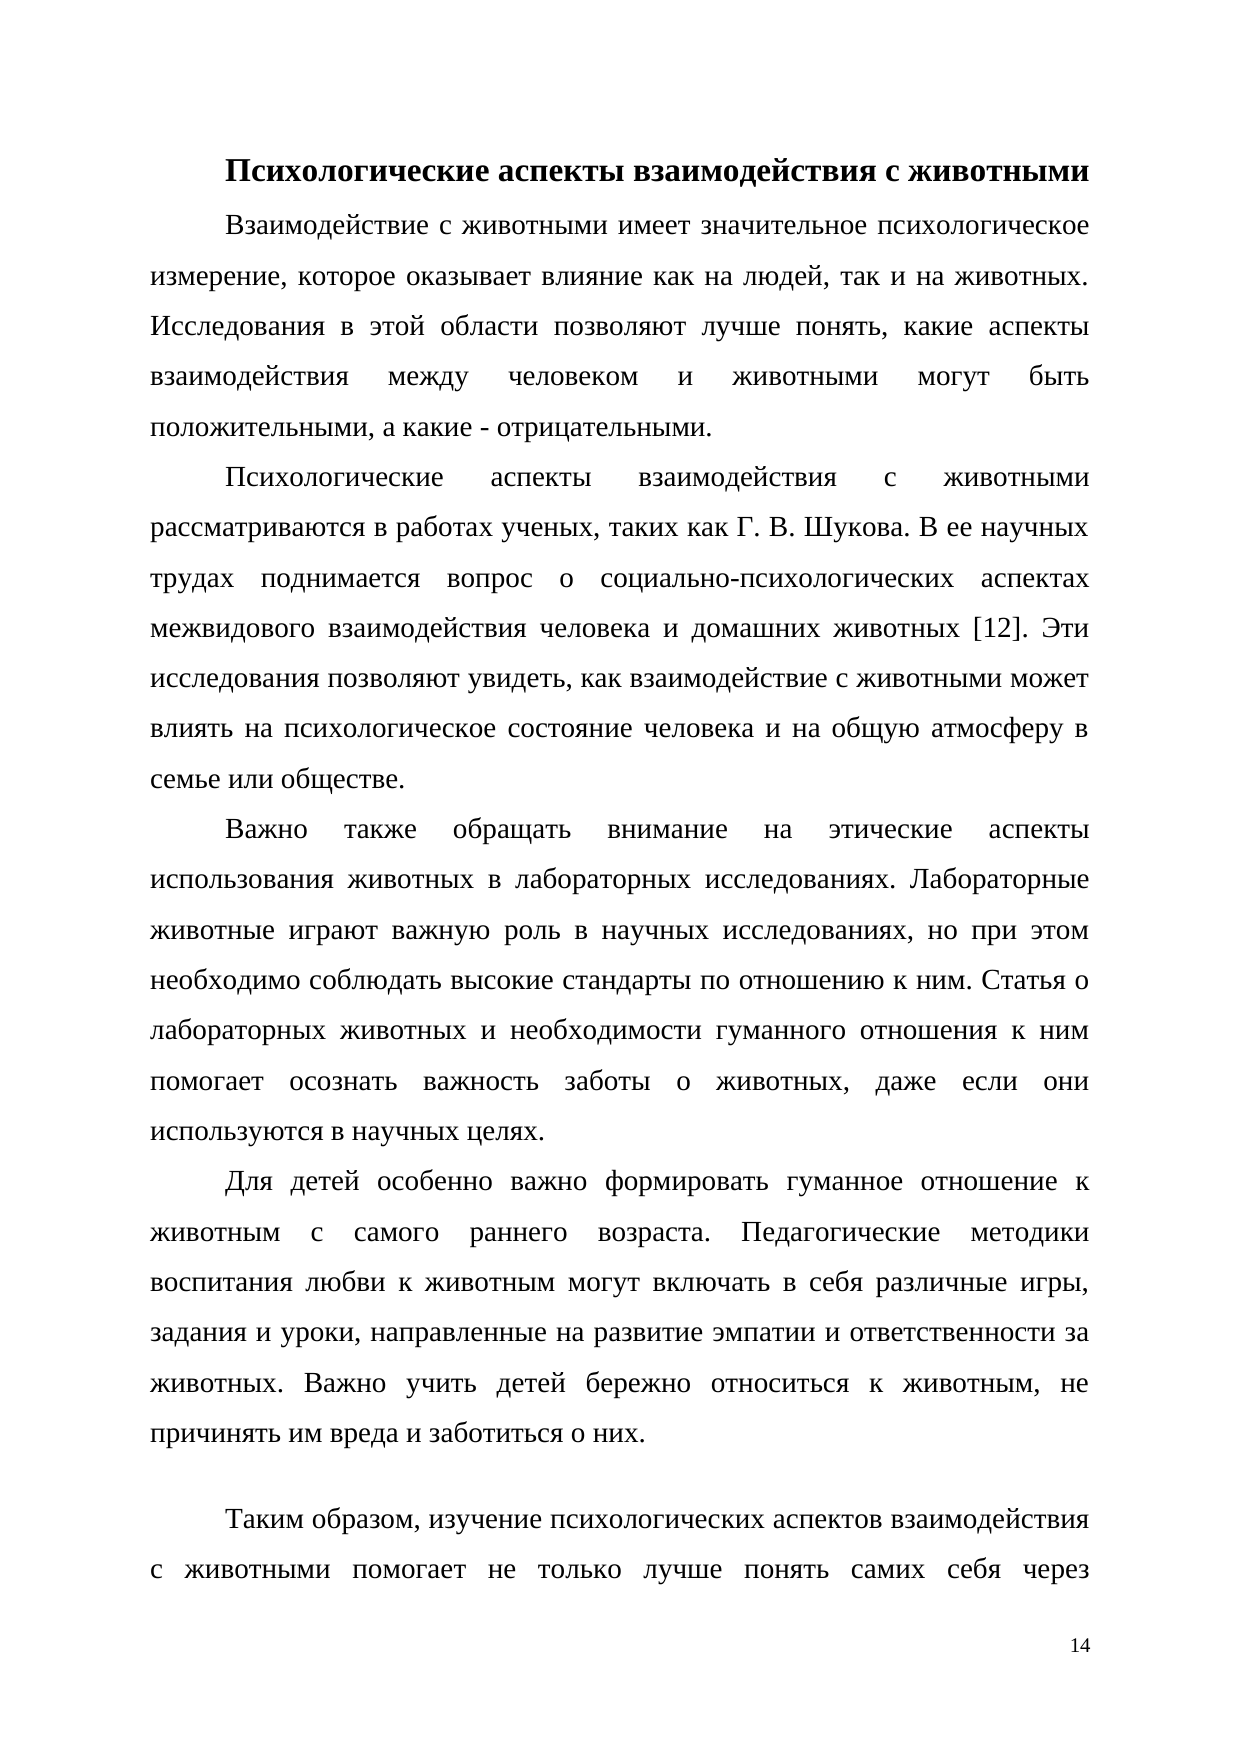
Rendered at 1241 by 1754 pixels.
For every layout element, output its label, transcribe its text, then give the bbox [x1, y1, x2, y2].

text Взаимодействие с животными имеет значительное психологическое измерение, которое оказывает влияние как на людей, так и на животных. Исследования в этой области позволяют лучше понять, какие аспекты взаимодействия между человеком и животными могут быть положительными, а какие - отрицательными. [150, 207, 1090, 442]
text Психологические аспекты взаимодействия с животными рассматриваются в работах ученых, таких как Г. В. Шукова. В ее научных трудах поднимается вопрос о социально-психологических аспектах межвидового взаимодействия человека и домашних животных [12]. Эти исследования позволяют увидеть, как взаимодействие с животными может влиять на психологическое состояние человека и на общую атмосферу в семье или обществе. [150, 459, 1090, 794]
subtitle Психологические аспекты взаимодействия с животными [150, 150, 1090, 188]
text Для детей особенно важно формировать гуманное отношение к животным с самого раннего возраста. Педагогические методики воспитания любви к животным могут включать в себя различные игры, задания и уроки, направленные на развитие эмпатии и ответственности за животных. Важно учить детей бережно относиться к животным, не причинять им вреда и заботиться о них. [150, 1163, 1090, 1448]
text Важно также обращать внимание на этические аспекты использования животных в лабораторных исследованиях. Лабораторные животные играют важную роль в научных исследованиях, но при этом необходимо соблюдать высокие стандарты по отношению к ним. Статья о лабораторных животных и необходимости гуманного отношения к ним помогает осознать важность заботы о животных, даже если они используются в научных целях. [150, 811, 1090, 1147]
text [150, 1501, 1090, 1585]
